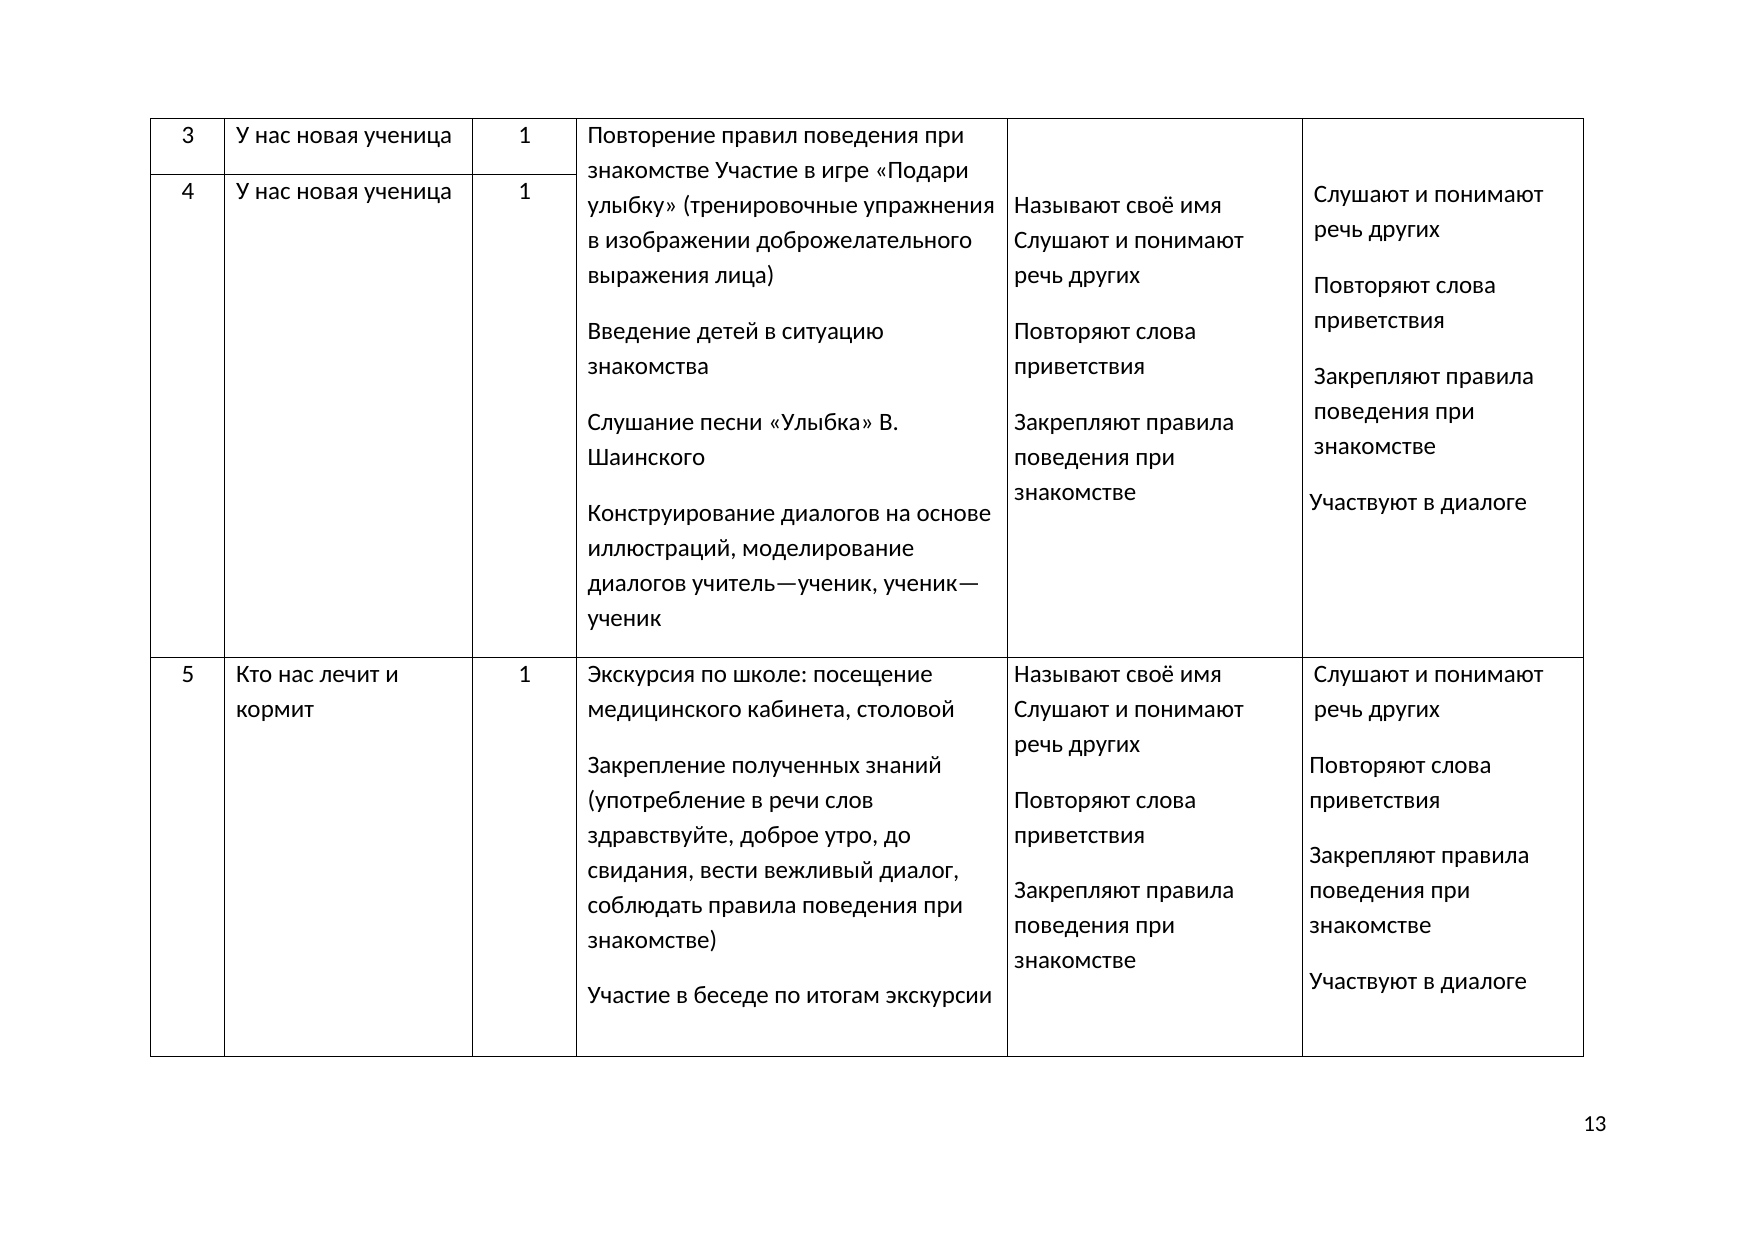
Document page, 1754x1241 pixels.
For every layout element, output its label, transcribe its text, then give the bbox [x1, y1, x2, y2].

table_cell 1 [473, 175, 576, 657]
table_header 3 [151, 119, 224, 174]
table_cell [1008, 658, 1302, 1056]
table_header Слушают и понимают речь других Повторяют слова приветствия Закрепляют правила поведения при знакомстве Участвуют в диалоге [1303, 119, 1583, 657]
table_cell 5 [151, 658, 224, 1056]
table_header У нас новая ученица [225, 119, 472, 174]
table_header Повторение правил поведения при знакомстве Участие в игре «Подари улыбку» (тренировочные упражнения в изображении доброжелательного выражения лица) Введение детей в ситуацию знакомства Слушание песни «Улыбка» В. Шаинского Конструирование диалогов на основе иллюстраций, моделирование диалогов учитель—ученик, ученик—ученик [577, 119, 1007, 657]
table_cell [1303, 658, 1583, 1056]
table_cell 1 [473, 658, 576, 1056]
table_cell 4 [151, 175, 224, 657]
table_header Называют своё имя Слушают и понимают речь других Повторяют слова приветствия Закрепляют правила поведения при знакомстве [1008, 119, 1302, 657]
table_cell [225, 658, 472, 1056]
table_header 1 [473, 119, 576, 174]
table_cell У нас новая ученица [225, 175, 472, 657]
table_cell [577, 658, 1007, 1056]
